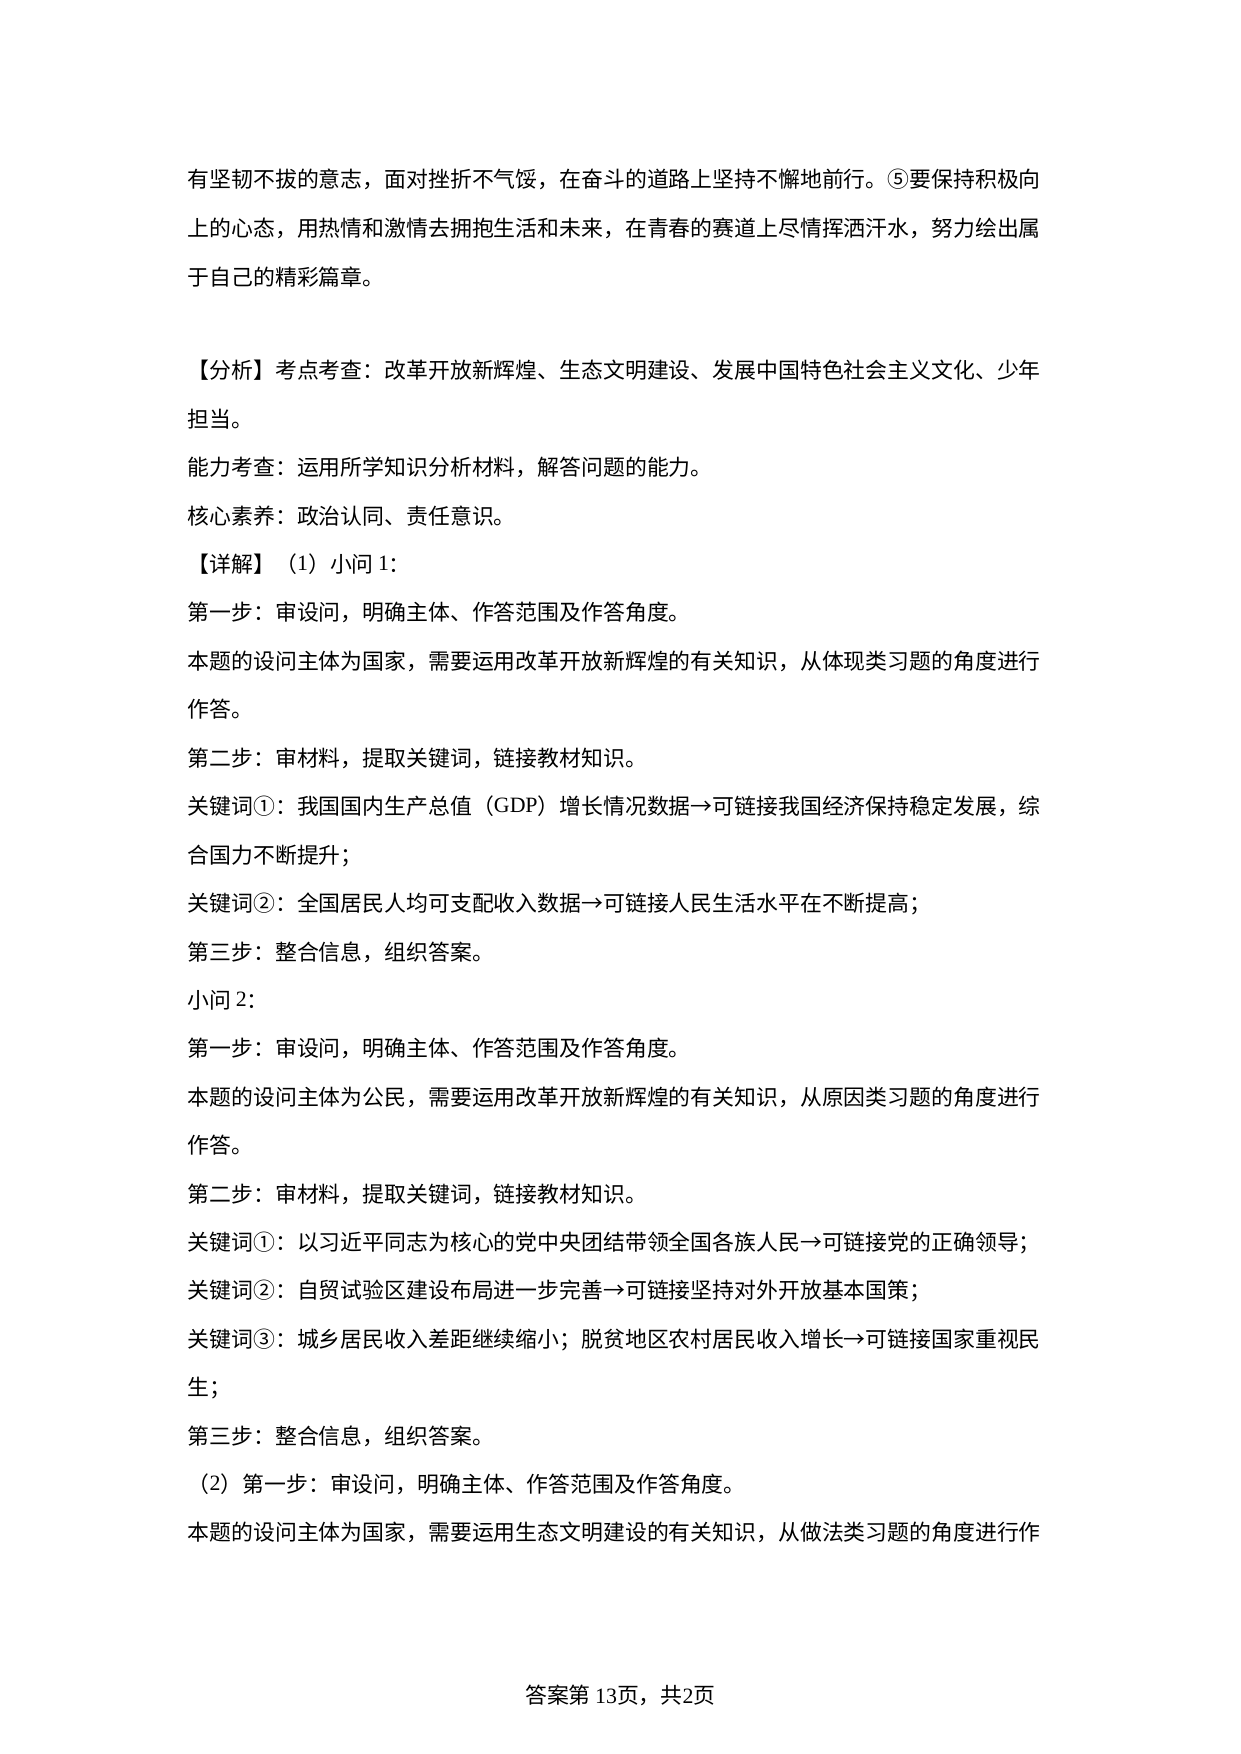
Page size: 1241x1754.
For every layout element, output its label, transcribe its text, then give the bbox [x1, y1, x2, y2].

text 关键词③：城乡居民收入差距继续缩小；脱贫地区农村居民收入增长→可链接国家重视民生； [187, 1321, 1053, 1402]
text 本题的设问主体为国家，需要运用改革开放新辉煌的有关知识，从体现类习题的角度进行作答。 [187, 643, 1053, 724]
text 能力考查：运用所学知识分析材料，解答问题的能力。 [187, 450, 1053, 482]
text 第三步：整合信息，组织答案。 [187, 1418, 1053, 1451]
text 【分析】考点考查：改革开放新辉煌、生态文明建设、发展中国特色社会主义文化、少年担当。 [187, 353, 1053, 434]
text 第二步：审材料，提取关键词，链接教材知识。 [187, 1176, 1053, 1209]
text 关键词①：我国国内生产总值（GDP）增长情况数据→可链接我国经济保持稳定发展，综合国力不断提升； [187, 789, 1053, 870]
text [187, 162, 1053, 292]
text 第二步：审材料，提取关键词，链接教材知识。 [187, 740, 1053, 773]
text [187, 1515, 1053, 1547]
text 关键词②：全国居民人均可支配收入数据→可链接人民生活水平在不断提高； [187, 886, 1053, 918]
text 关键词②：自贸试验区建设布局进一步完善→可链接坚持对外开放基本国策； [187, 1273, 1053, 1305]
text 第三步：整合信息，组织答案。 [187, 934, 1053, 967]
text （2）第一步：审设问，明确主体、作答范围及作答角度。 [187, 1467, 1053, 1499]
text 本题的设问主体为公民，需要运用改革开放新辉煌的有关知识，从原因类习题的角度进行作答。 [187, 1079, 1053, 1160]
text 关键词①：以习近平同志为核心的党中央团结带领全国各族人民→可链接党的正确领导； [187, 1224, 1053, 1257]
text 小问2： [187, 982, 1053, 1015]
text 第一步：审设问，明确主体、作答范围及作答角度。 [187, 1031, 1053, 1063]
text 第一步：审设问，明确主体、作答范围及作答角度。 [187, 595, 1053, 627]
text 【详解】（1）小问1： [187, 547, 1053, 579]
text 核心素养：政治认同、责任意识。 [187, 498, 1053, 531]
